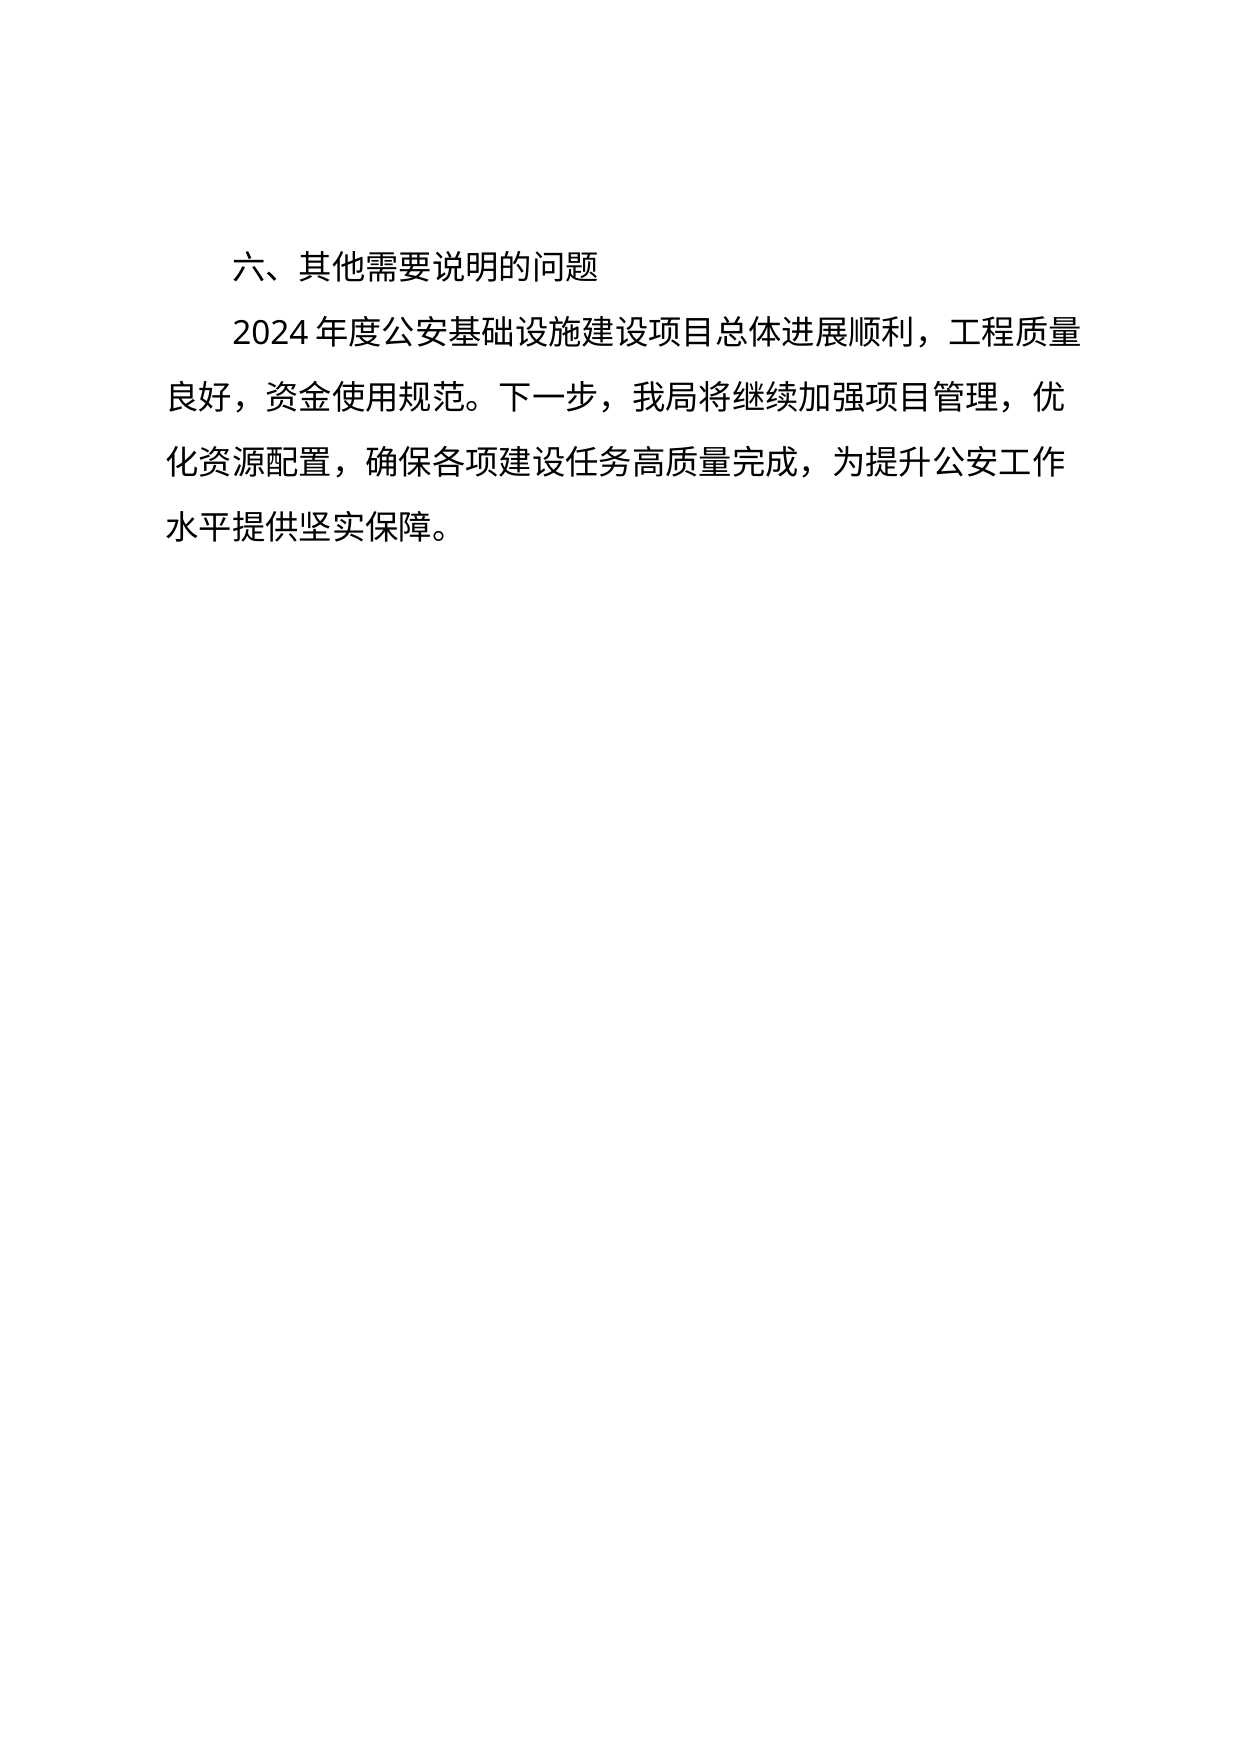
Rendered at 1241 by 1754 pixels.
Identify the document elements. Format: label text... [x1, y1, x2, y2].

text 六、其他需要说明的问题 [165, 233, 1087, 298]
text 2024年度公安基础设施建设项目总体进展顺利，工程质量良好，资金使用规范。下一步，我局将继续加强项目管理，优化资源配置，确保各项建设任务高质量完成，为提升公安工作水平提供坚实保障。 [165, 298, 1087, 558]
